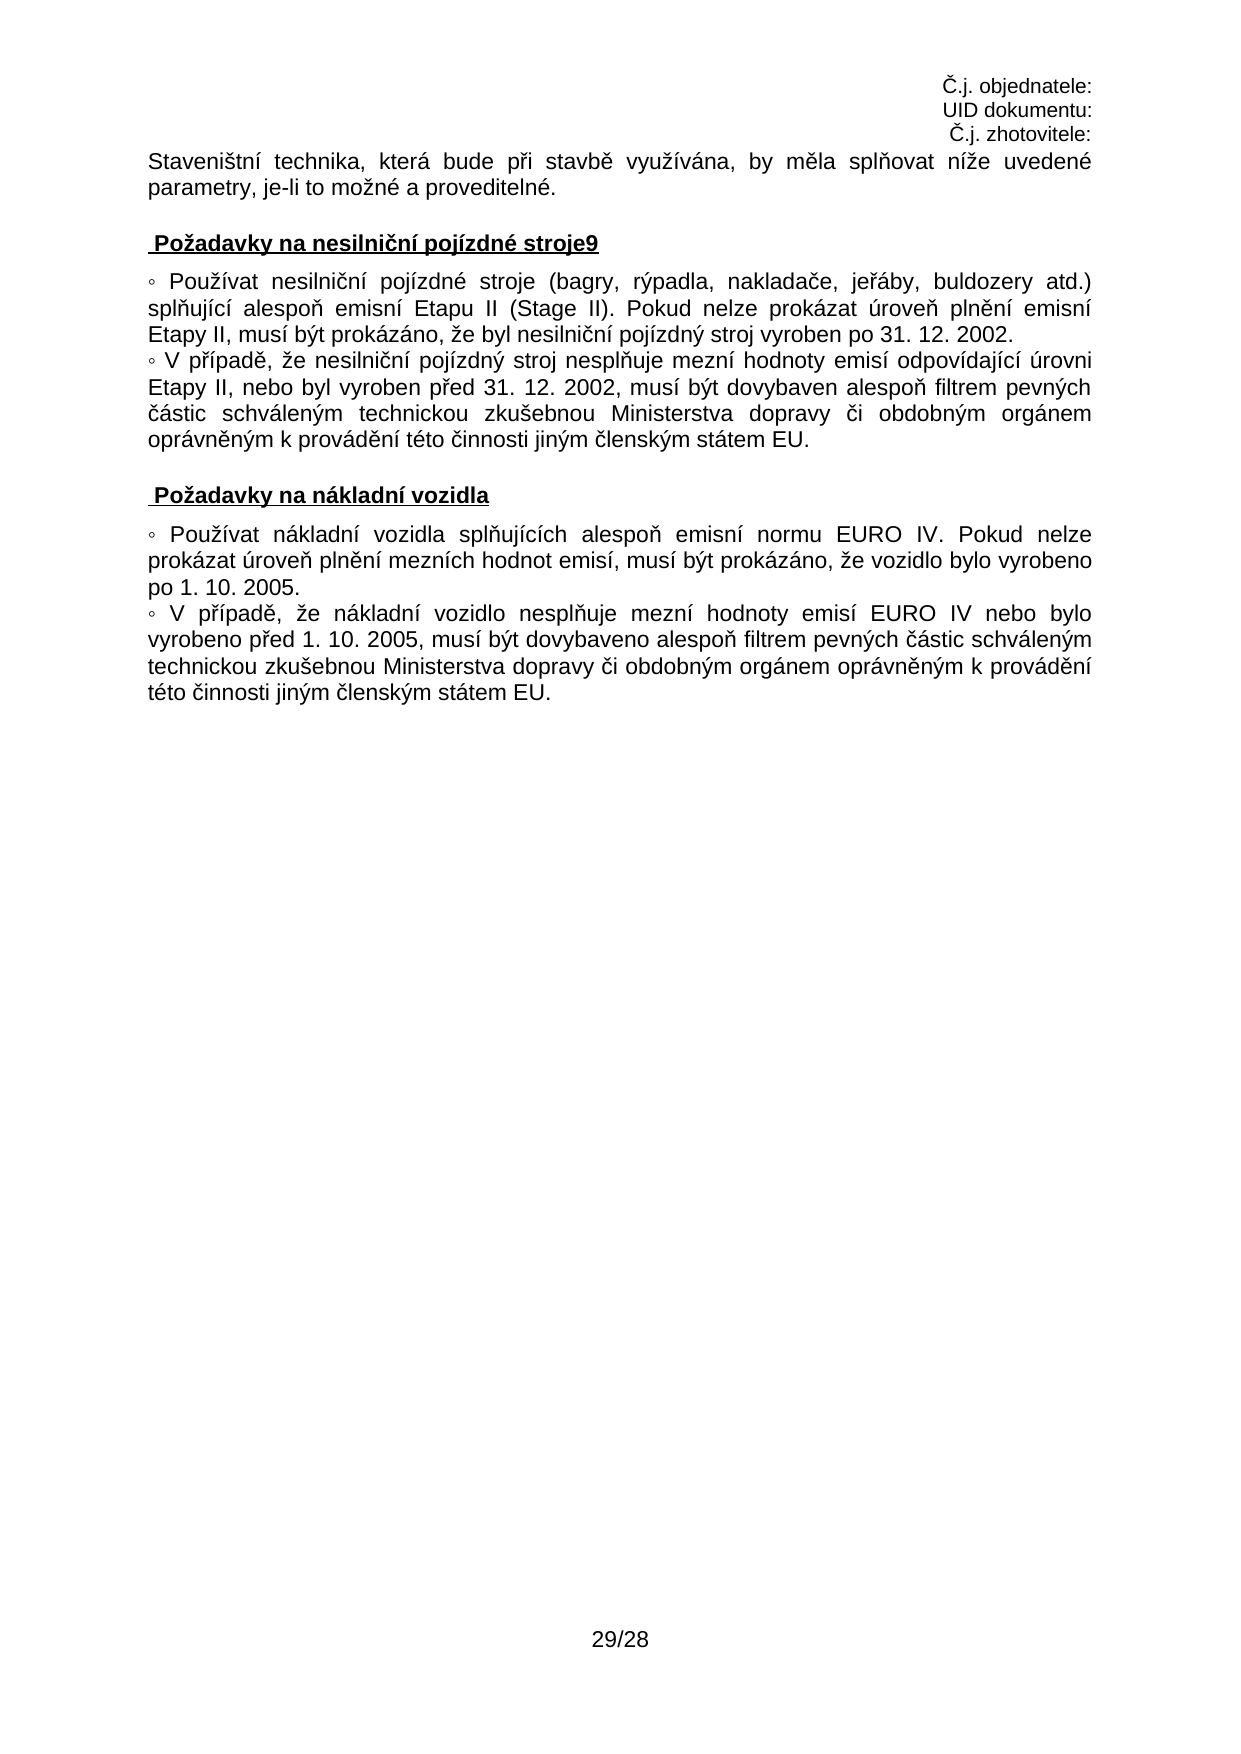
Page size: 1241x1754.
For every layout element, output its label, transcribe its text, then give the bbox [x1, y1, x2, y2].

text Požadavky na nesilniční pojízdné stroje9 [148, 229, 1093, 256]
text ◦ Používat nákladní vozidla splňujících alespoň emisní normu EURO IV. Pokud nelze prokázat úroveň plnění mezních hodnot emisí, musí být prokázáno, že vozidlo bylo vyrobeno po 1. 10. 2005. [148, 521, 1093, 600]
text Staveništní technika, která bude při stavbě využívána, by měla splňovat níže uvedené parametry, je-li to možné a proveditelné. [148, 148, 1093, 200]
text ◦ Používat nesilniční pojízdné stroje (bagry, rýpadla, nakladače, jeřáby, buldozery atd.) splňující alespoň emisní Etapu II (Stage II). Pokud nelze prokázat úroveň plnění emisní Etapy II, musí být prokázáno, že byl nesilniční pojízdný stroj vyroben po 31. 12. 2002. [148, 268, 1093, 347]
text Požadavky na nákladní vozidla [148, 482, 1093, 508]
text ◦ V případě, že nesilniční pojízdný stroj nesplňuje mezní hodnoty emisí odpovídající úrovni Etapy II, nebo byl vyroben před 31. 12. 2002, musí být dovybaven alespoň filtrem pevných částic schváleným technickou zkušebnou Ministerstva dopravy či obdobným orgánem oprávněným k provádění této činnosti jiným členským státem EU. [148, 347, 1093, 453]
text ◦ V případě, že nákladní vozidlo nesplňuje mezní hodnoty emisí EURO IV nebo bylo vyrobeno před 1. 10. 2005, musí být dovybaveno alespoň filtrem pevných částic schváleným technickou zkušebnou Ministerstva dopravy či obdobným orgánem oprávněným k provádění této činnosti jiným členským státem EU. [148, 600, 1093, 705]
